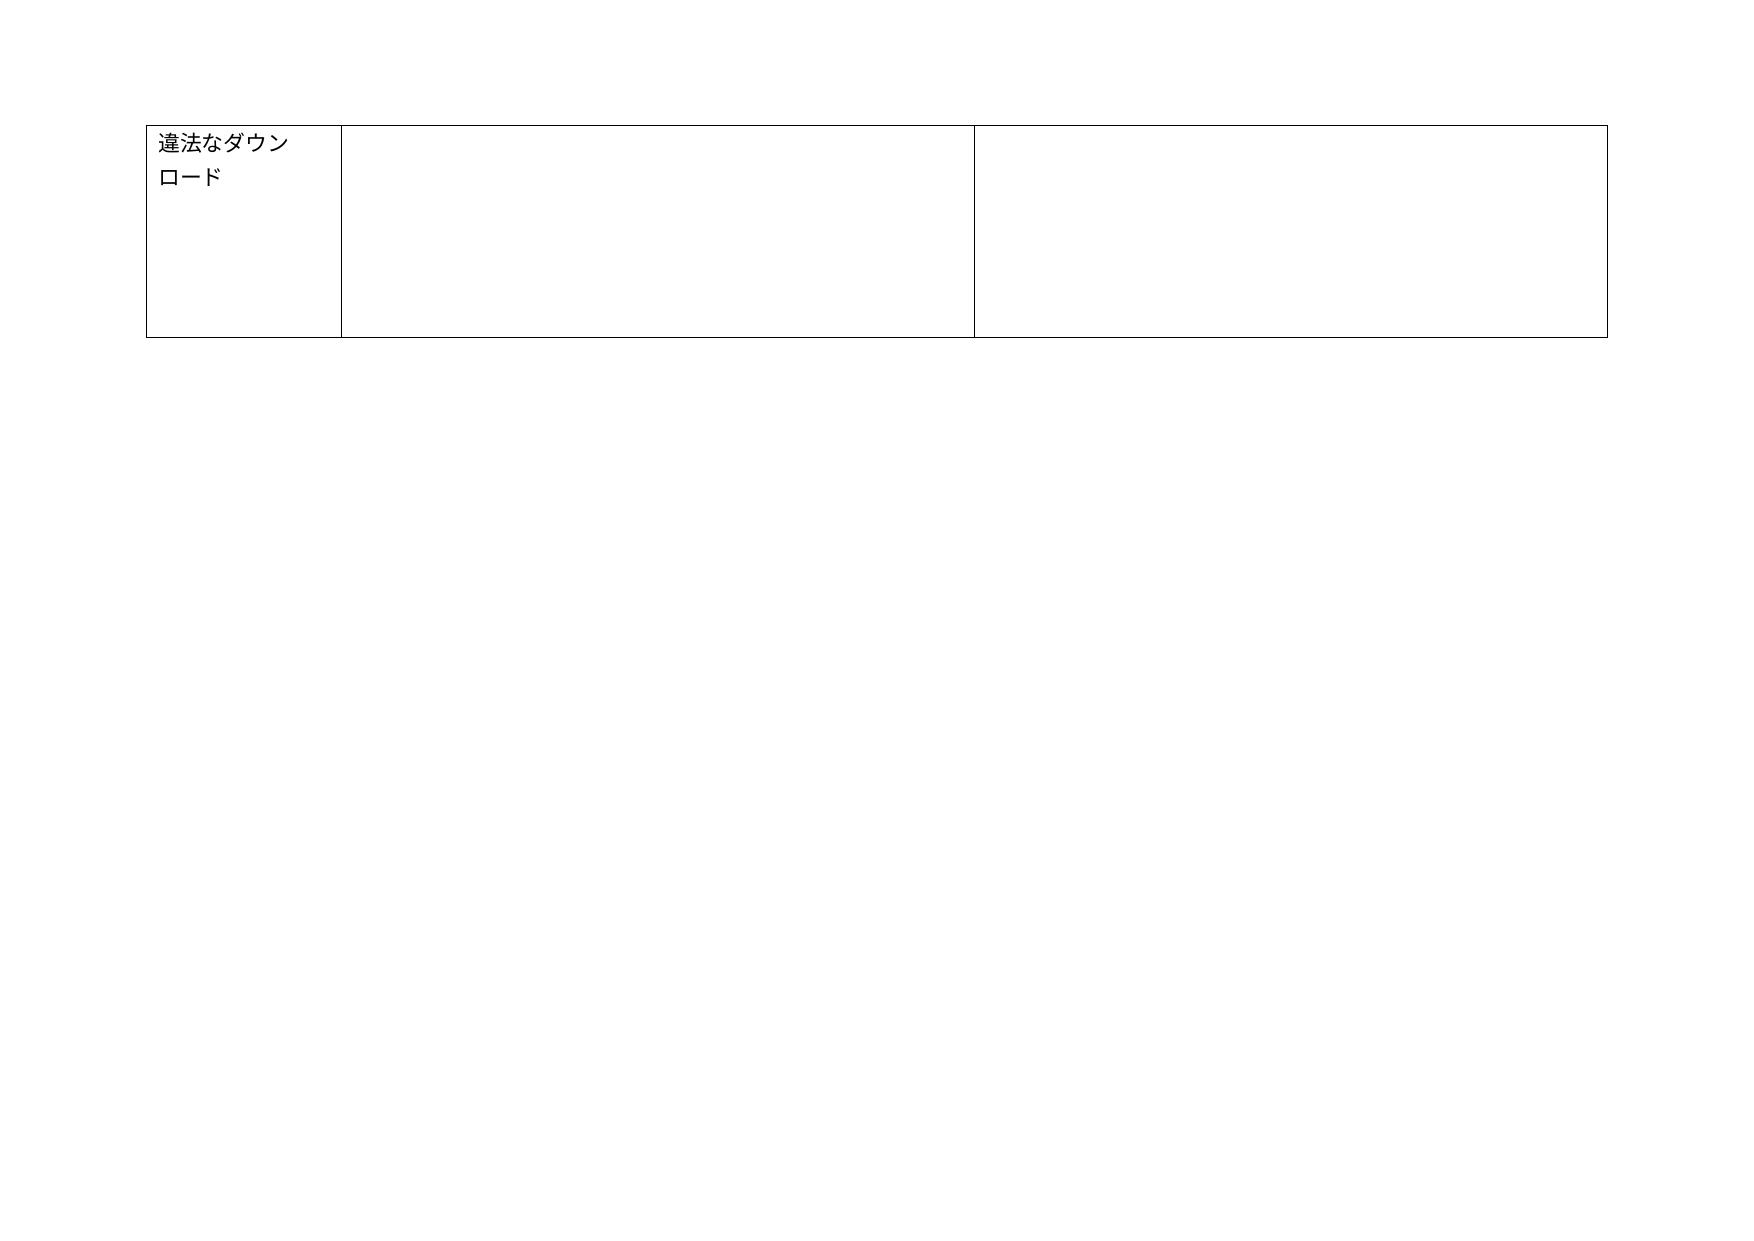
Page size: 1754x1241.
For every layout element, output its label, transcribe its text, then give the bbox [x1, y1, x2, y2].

table_cell [342, 126, 974, 337]
table_cell [975, 126, 1607, 337]
table_cell 違法なダウンロード [147, 126, 341, 337]
